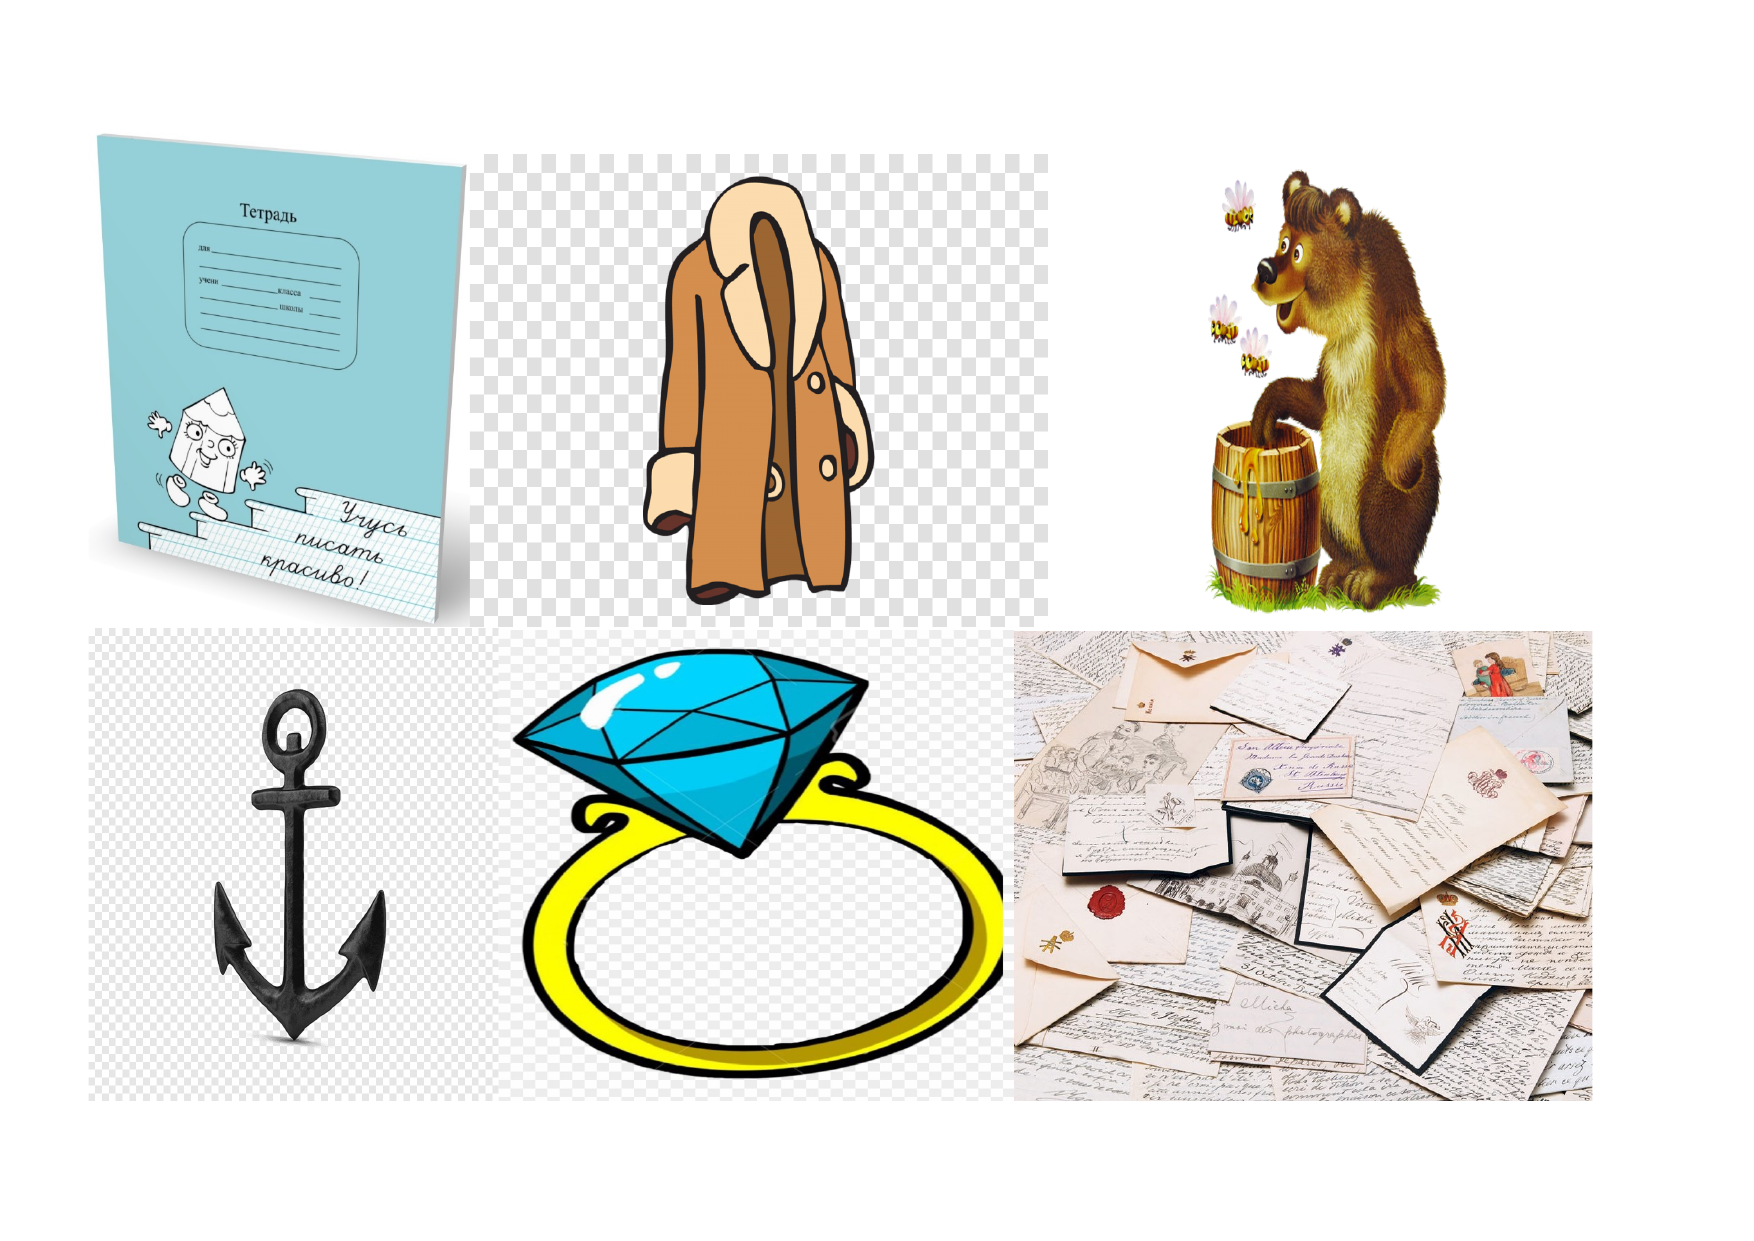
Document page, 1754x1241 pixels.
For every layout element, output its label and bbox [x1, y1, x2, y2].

picture [88, 132, 1600, 627]
picture [88, 628, 1593, 1101]
